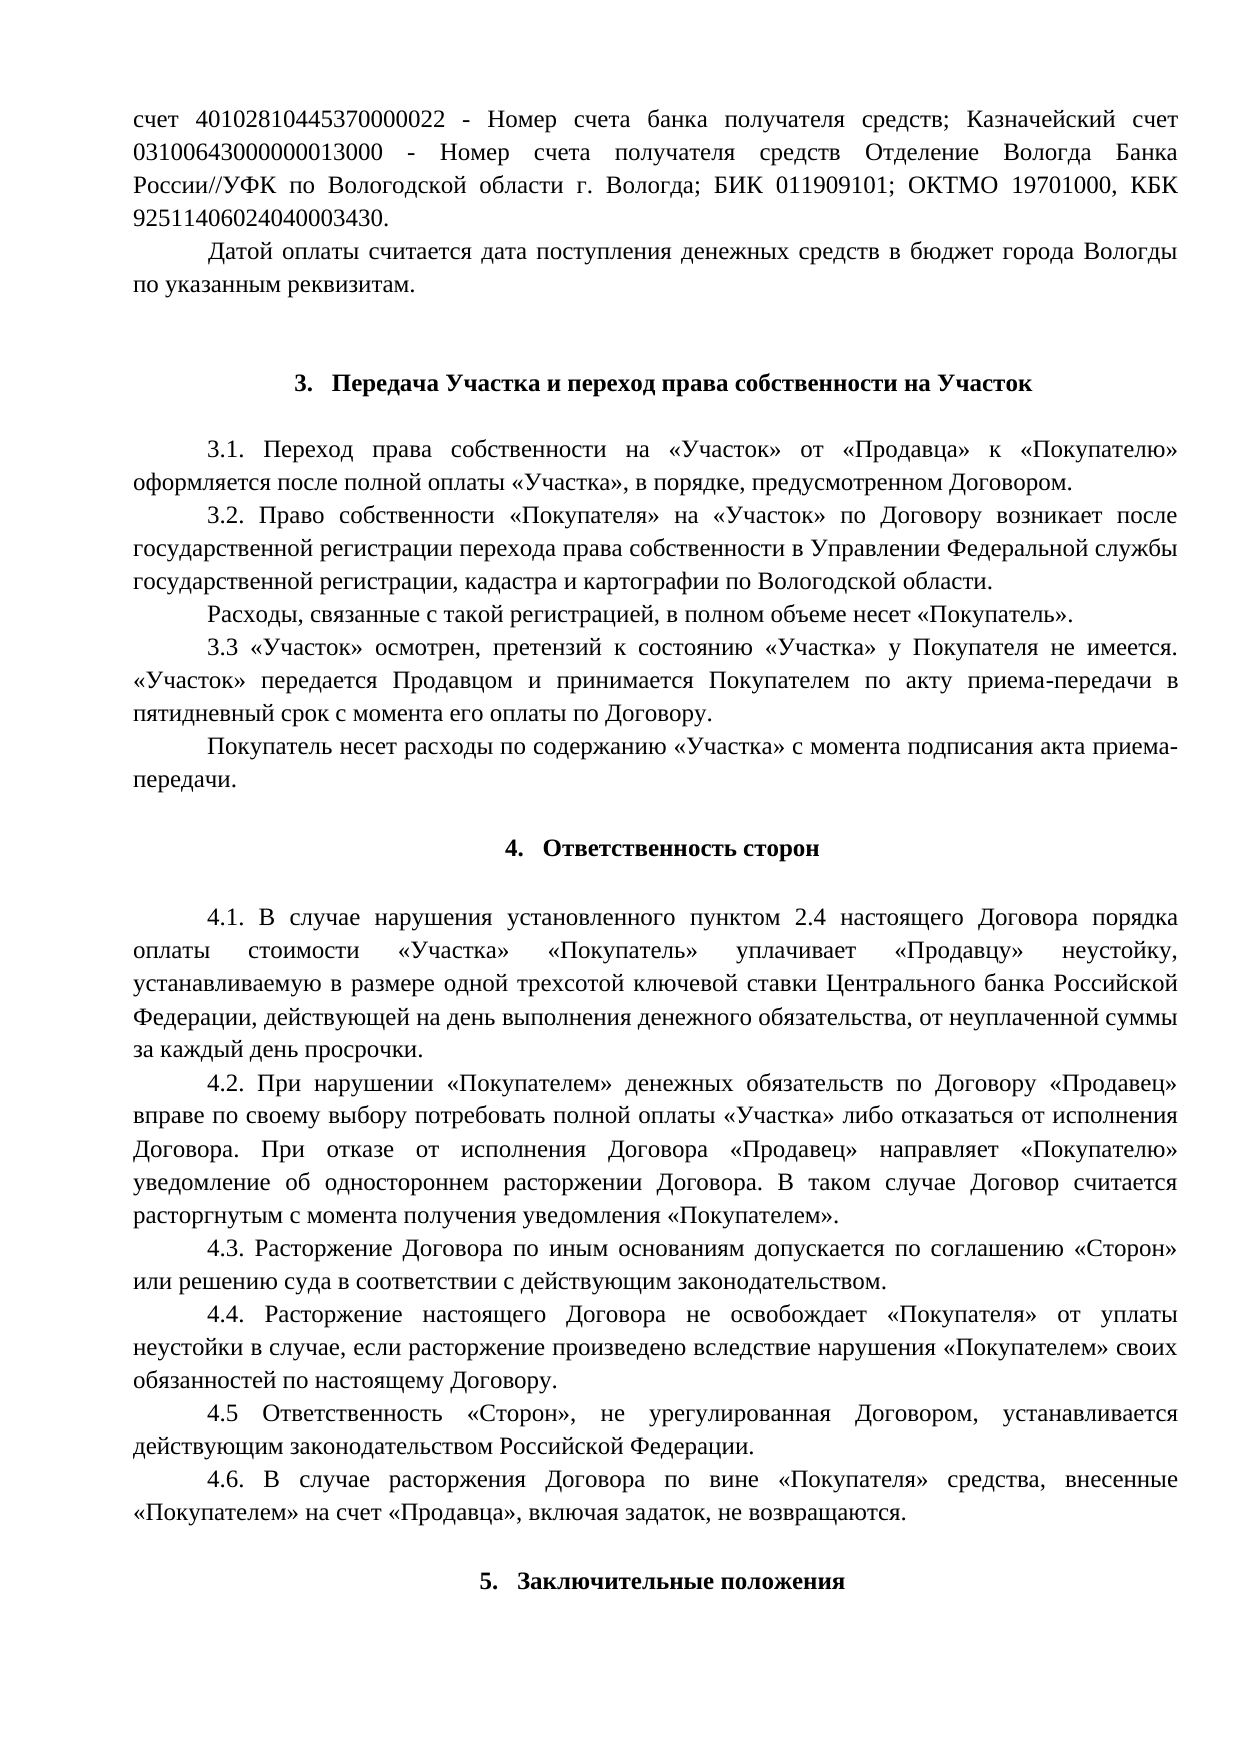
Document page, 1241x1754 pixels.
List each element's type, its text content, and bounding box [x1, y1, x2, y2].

text 4.1. В случае нарушения установленного пунктом 2.4 настоящего Договора порядка оплаты стоимости «Участка» «Покупатель» уплачивает «Продавцу» неустойку, устанавливаемую в размере одной трехсотой ключевой ставки Центрального банка Российской Федерации, действующей на день выполнения денежного обязательства, от неуплаченной суммы за каждый день просрочки. [133, 902, 1179, 1063]
text 3.3 «Участок» осмотрен, претензий к состоянию «Участка» у Покупателя не имеется. «Участок» передается Продавцом и принимается Покупателем по акту приема-передачи в пятидневный срок с момента его оплаты по Договору. [133, 632, 1179, 727]
text Расходы, связанные с такой регистрацией, в полном объеме несет «Покупатель». [133, 599, 1179, 628]
list Заключительные положения [148, 1566, 1177, 1595]
list Передача Участка и переход права собственности на Участок [148, 368, 1179, 397]
text 4.5 Ответственность «Сторон», не урегулированная Договором, устанавливается действующим законодательством Российской Федерации. [133, 1398, 1179, 1459]
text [133, 104, 1179, 232]
text 4.6. В случае расторжения Договора по вине «Покупателя» средства, внесенные «Покупателем» на счет «Продавца», включая задаток, не возвращаются. [133, 1464, 1179, 1526]
text 4.3. Расторжение Договора по иным основаниям допускается по соглашению «Сторон» или решению суда в соответствии с действующим законодательством. [133, 1233, 1179, 1294]
text 3.1. Переход права собственности на «Участок» от «Продавца» к «Покупателю» оформляется после полной оплаты «Участка», в порядке, предусмотренном Договором. [133, 434, 1179, 496]
text Датой оплаты считается дата поступления денежных средств в бюджет города Вологды по указанным реквизитам. [133, 236, 1179, 298]
text 4.2. При нарушении «Покупателем» денежных обязательств по Договору «Продавец» вправе по своему выбору потребовать полной оплаты «Участка» либо отказаться от исполнения Договора. При отказе от исполнения Договора «Продавец» направляет «Покупателю» уведомление об одностороннем расторжении Договора. В таком случае Договор считается расторгнутым с момента получения уведомления «Покупателем». [133, 1068, 1179, 1228]
text Покупатель несет расходы по содержанию «Участка» с момента подписания акта приема-передачи. [133, 731, 1179, 793]
text 4.4. Расторжение настоящего Договора не освобождает «Покупателя» от уплаты неустойки в случае, если расторжение произведено вследствие нарушения «Покупателем» своих обязанностей по настоящему Договору. [133, 1299, 1179, 1393]
text 3.2. Право собственности «Покупателя» на «Участок» по Договору возникает после государственной регистрации перехода права собственности в Управлении Федеральной службы государственной регистрации, кадастра и картографии по Вологодской области. [133, 500, 1179, 595]
list Ответственность сторон [148, 833, 1177, 862]
